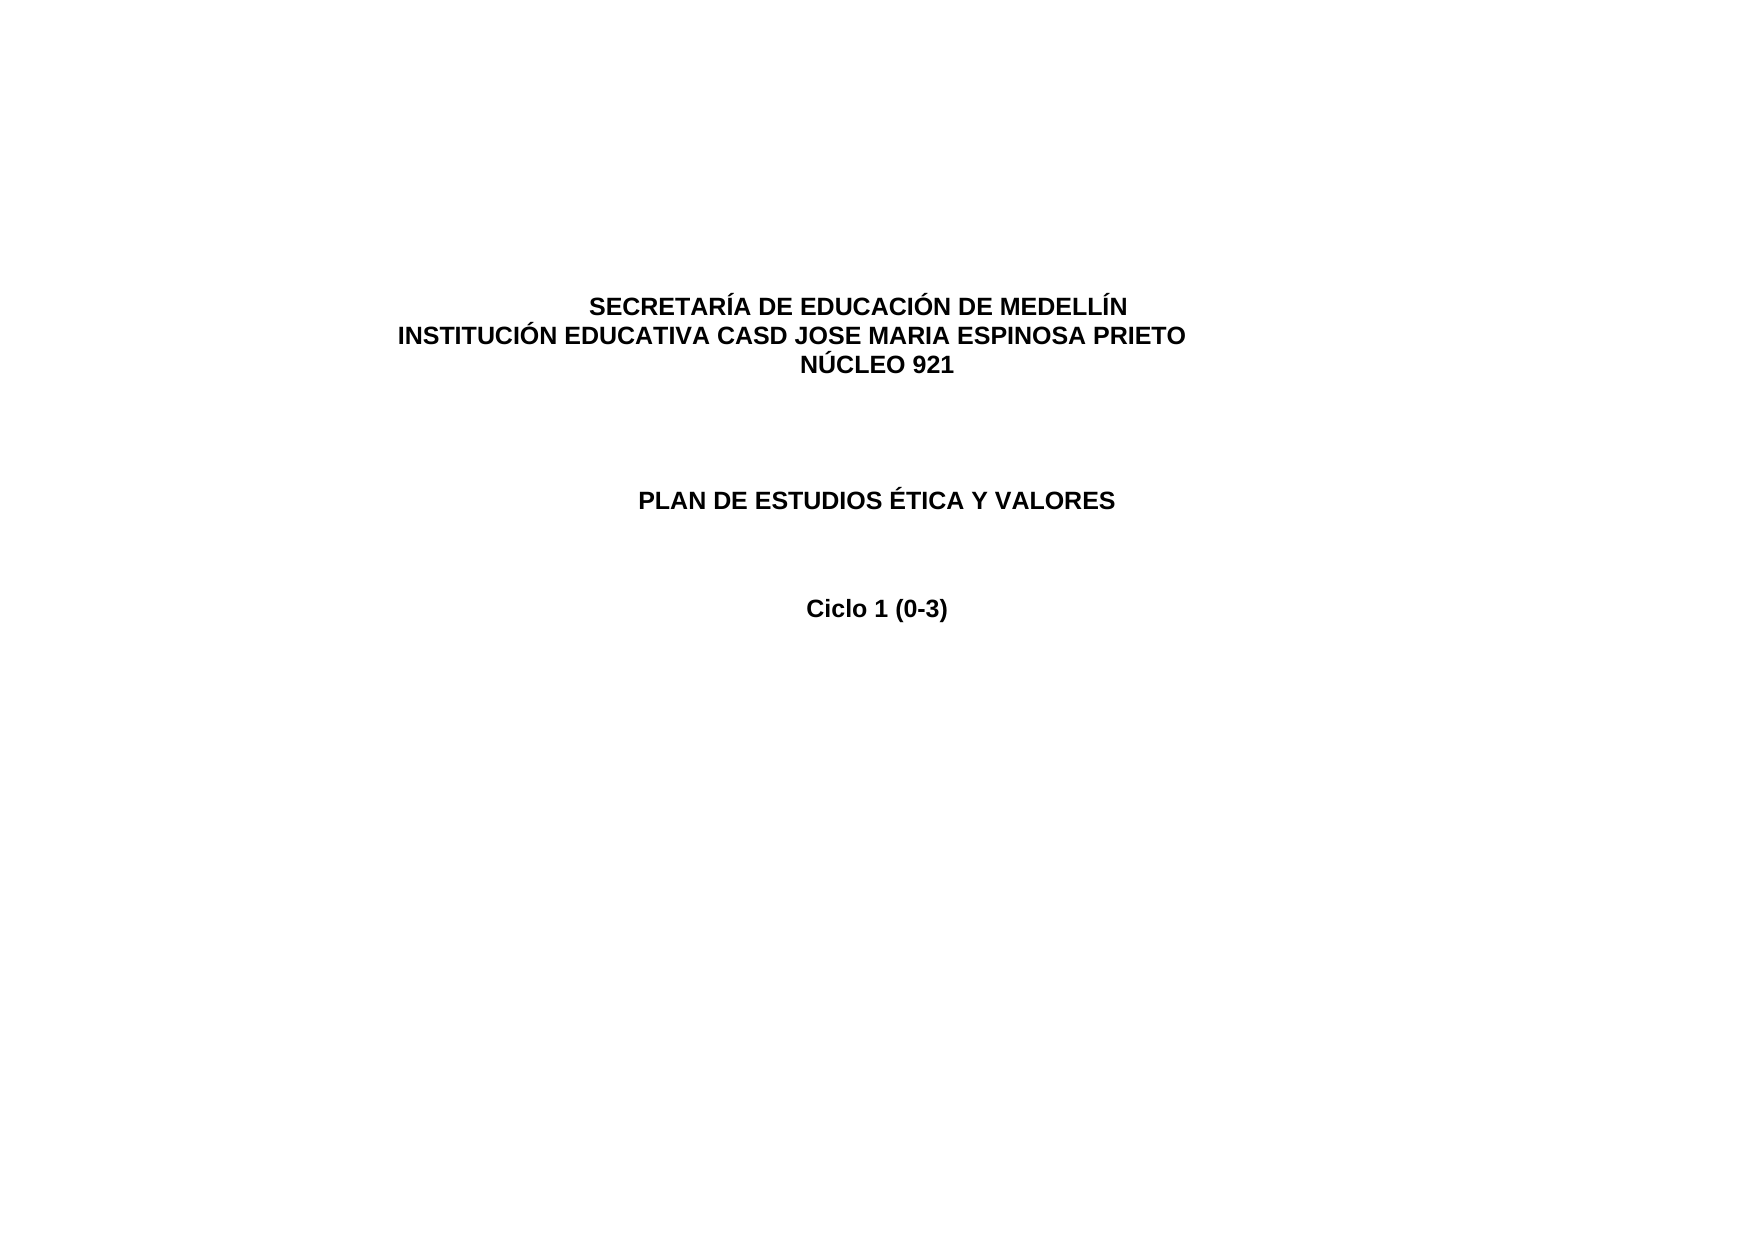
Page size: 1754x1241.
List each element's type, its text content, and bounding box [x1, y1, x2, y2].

text NÚCLEO 921 [148, 350, 1606, 378]
text SECRETARÍA DE EDUCACIÓN DE MEDELLÍN [148, 292, 1569, 321]
text INSTITUCIÓN EDUCATIVA CASD JOSE MARIA ESPINOSA PRIETO [148, 321, 1606, 350]
text PLAN DE ESTUDIOS ÉTICA Y VALORES [148, 486, 1606, 515]
text Ciclo 1 (0-3) [148, 594, 1606, 623]
